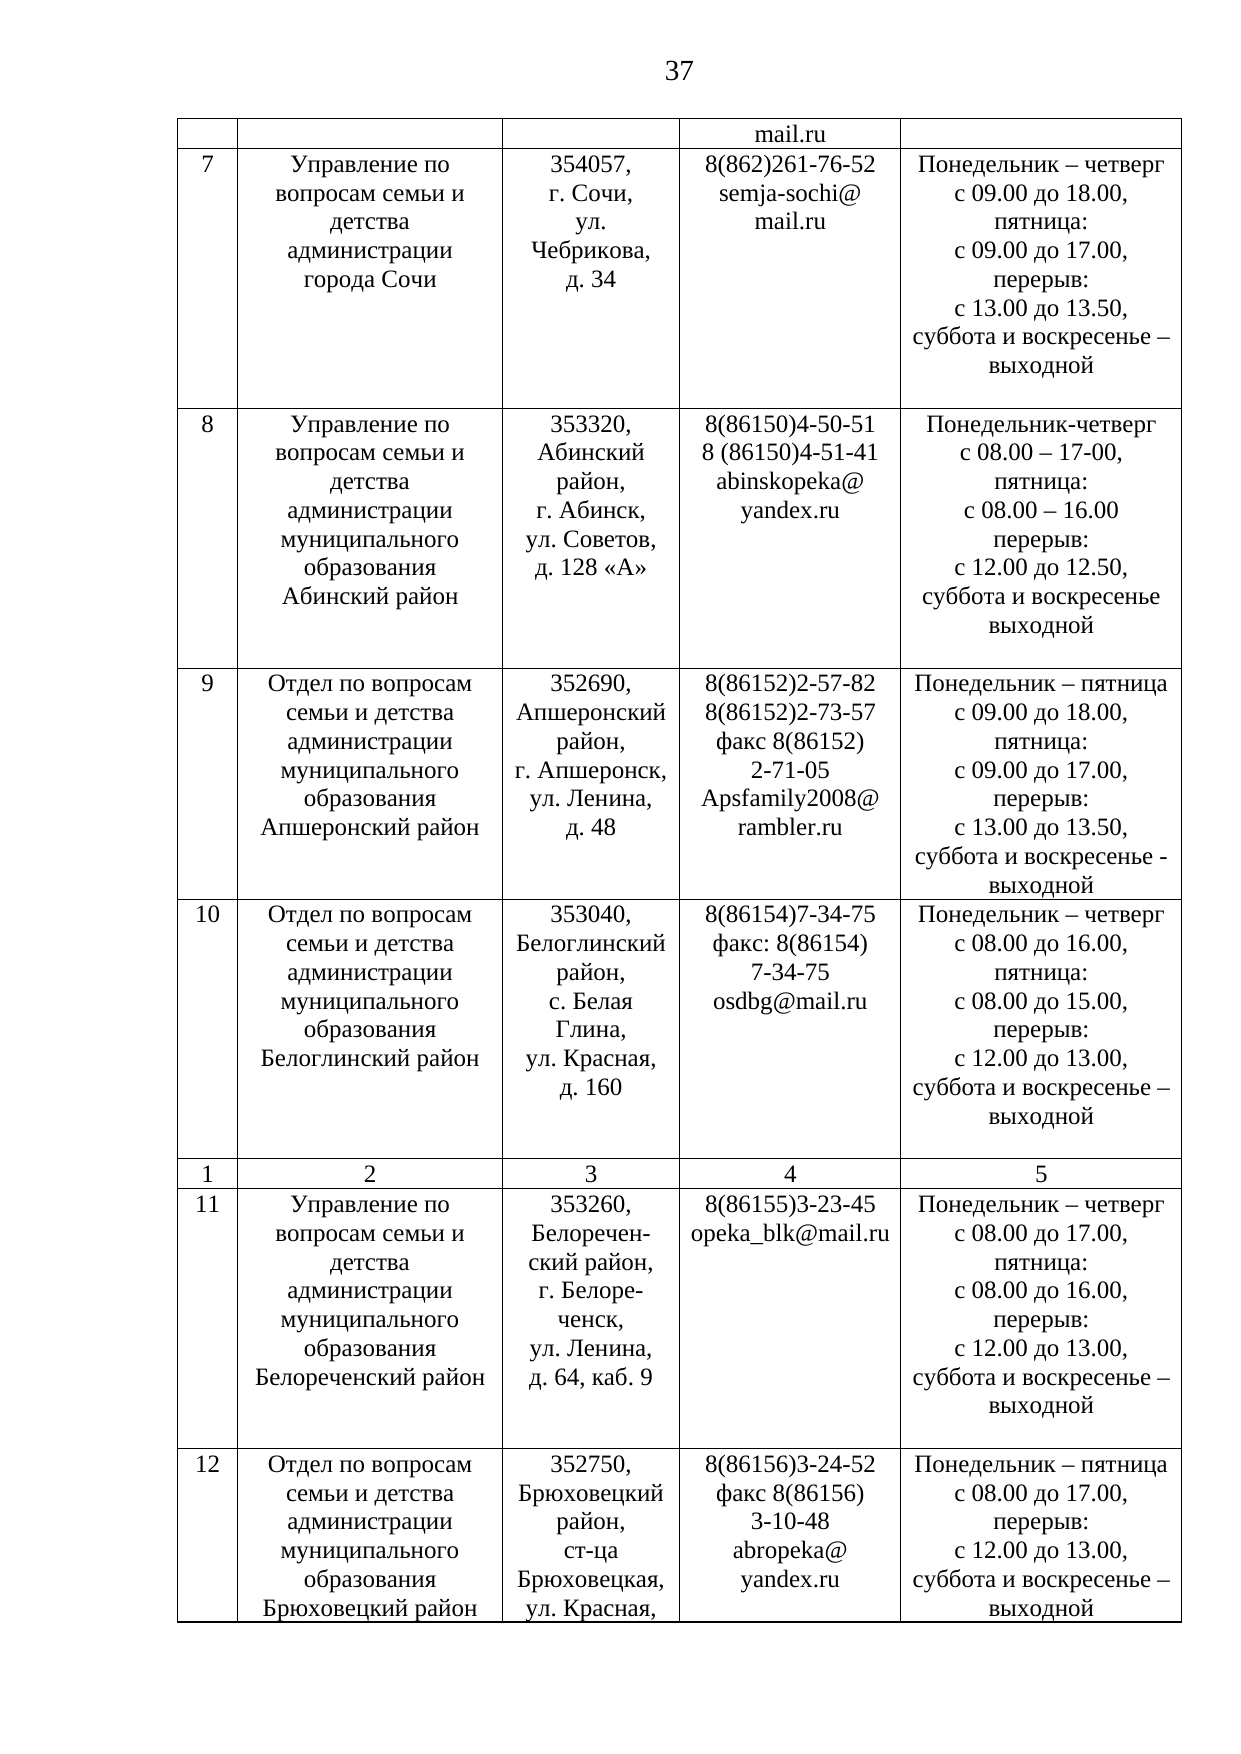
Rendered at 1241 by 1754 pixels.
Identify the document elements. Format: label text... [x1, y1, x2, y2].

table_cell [680, 1449, 900, 1621]
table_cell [503, 1449, 679, 1621]
table_cell Понедельник – пятница с 09.00 до 18.00, пятница: с 09.00 до 17.00, перерыв: с 13.00 до 13.50, суббота и воскресенье - выходной [901, 669, 1181, 898]
table_cell 4 [680, 1159, 900, 1188]
table_cell 11 [178, 1189, 237, 1448]
table_cell Управление по вопросам семьи и детства администрации муниципального образования Белореченский район [238, 1189, 502, 1448]
table_cell 5 [901, 1159, 1181, 1188]
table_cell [680, 119, 900, 148]
table_cell 3 [503, 1159, 679, 1188]
table_cell 8(86152)2-57-82 8(86152)2-73-57 факс 8(86152) 2-71-05 Аpsfamily2008@ rambler.ru [680, 669, 900, 898]
table_cell 353260, Белоречен-ский район, г. Белоре-ченск, ул. Ленина, д. 64, каб. 9 [503, 1189, 679, 1448]
table_cell 9 [178, 669, 237, 898]
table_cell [901, 119, 1181, 148]
table_cell 10 [178, 900, 237, 1158]
table_cell Управление по вопросам семьи и детства администрации муниципального образования Абинский район [238, 409, 502, 667]
table_cell 7 [178, 149, 237, 408]
table_cell 8 [178, 409, 237, 667]
table_cell Управление по вопросам семьи и детства администрации города Сочи [238, 149, 502, 408]
table_cell 8(862)261-76-52 semja-sochi@ mail.ru [680, 149, 900, 408]
table_cell Понедельник – четверг с 08.00 до 17.00, пятница: с 08.00 до 16.00, перерыв: с 12.00 до 13.00, суббота и воскресенье – выходной [901, 1189, 1181, 1448]
table_cell Отдел по вопросам семьи и детства администрации муниципального образования Апшеронский район [238, 669, 502, 898]
table_cell 12 [178, 1449, 237, 1621]
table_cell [503, 119, 679, 148]
table_cell Понедельник – четверг с 08.00 до 16.00, пятница: с 08.00 до 15.00, перерыв: с 12.00 до 13.00, суббота и воскресенье – выходной [901, 900, 1181, 1158]
table_cell 2 [238, 1159, 502, 1188]
table_cell 353320, Абинский район, г. Абинск, ул. Советов, д. 128 «А» [503, 409, 679, 667]
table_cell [238, 1449, 502, 1621]
table_cell 6 [178, 119, 237, 148]
table_cell 8(86155)3-23-45 ореka_blk@mail.ru [680, 1189, 900, 1448]
table_cell 354057, г. Сочи, ул. Чебрикова, д. 34 [503, 149, 679, 408]
table_cell 1 [178, 1159, 237, 1188]
table_cell Понедельник-четверг с 08.00 – 17-00, пятница: с 08.00 – 16.00 перерыв: с 12.00 до 12.50, суббота и воскресенье выходной [901, 409, 1181, 667]
table_cell 8(86154)7-34-75 факс: 8(86154) 7-34-75 osdbg@mail.ru [680, 900, 900, 1158]
table_cell 8(86150)4-50-51 8 (86150)4-51-41 abinskopeka@ yandex.ru [680, 409, 900, 667]
table_cell 352690, Апшеронский район, г. Апшеронск, ул. Ленина, д. 48 [503, 669, 679, 898]
table_cell Отдел по вопросам семьи и детства администрации муниципального образования Белоглинский район [238, 900, 502, 1158]
table_cell 353040, Белоглинский район, с. Белая Глина, ул. Красная, д. 160 [503, 900, 679, 1158]
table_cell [901, 1449, 1181, 1621]
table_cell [238, 119, 502, 148]
table_cell Понедельник – четверг с 09.00 до 18.00, пятница: с 09.00 до 17.00, перерыв: с 13.00 до 13.50, суббота и воскресенье – выходной [901, 149, 1181, 408]
